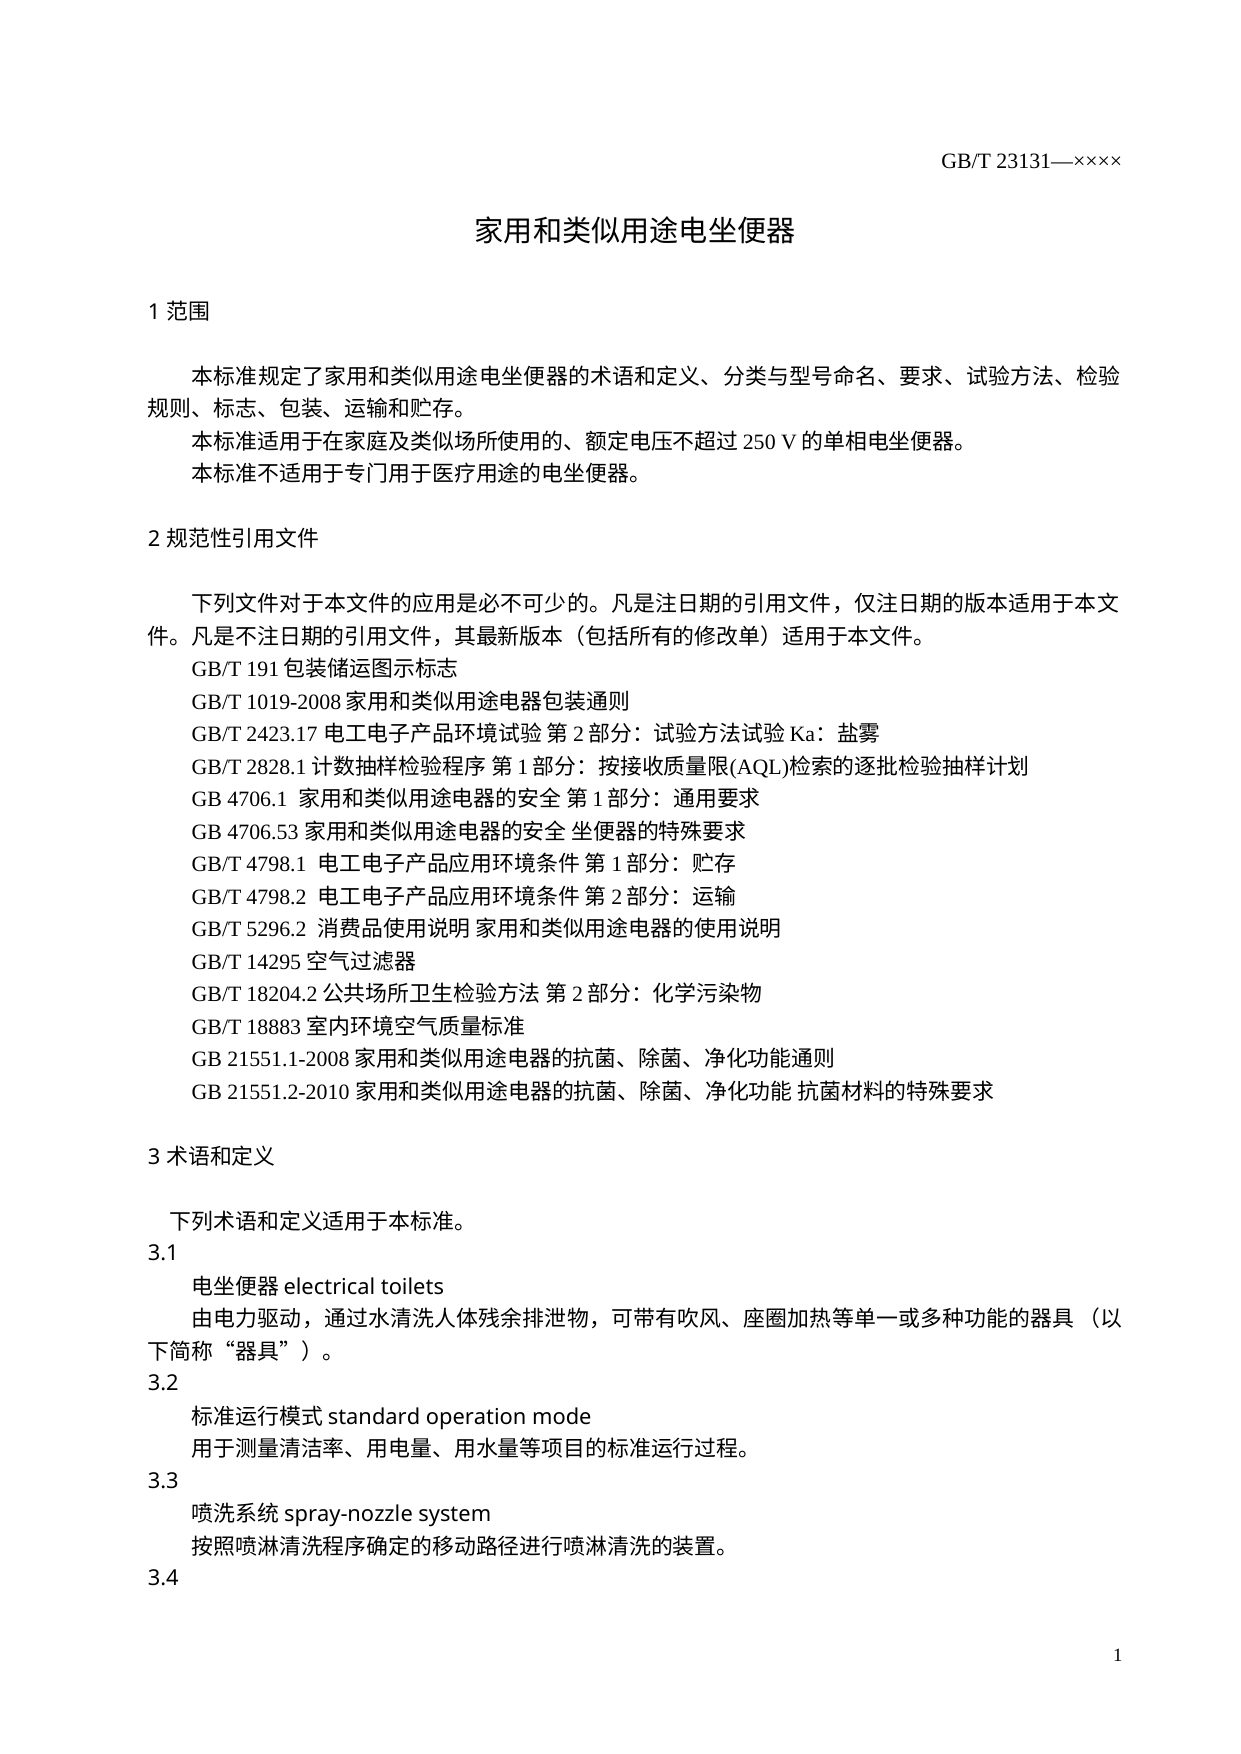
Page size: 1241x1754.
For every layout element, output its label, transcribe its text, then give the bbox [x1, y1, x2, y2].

text GB 4706.1 家用和类似用途电器的安全 第1部分：通用要求 [148, 781, 1122, 813]
text 本标准规定了家用和类似用途电坐便器的术语和定义、分类与型号命名、要求、试验方法、检验规则、标志、包装、运输和贮存。 [148, 358, 1122, 423]
text 3.2 [148, 1366, 1122, 1398]
text GB/T 2423.17 电工电子产品环境试验 第2部分：试验方法试验Ka：盐雾 [148, 716, 1122, 748]
text 2 规范性引用文件 [148, 521, 1122, 553]
text GB/T 2828.1计数抽样检验程序 第1部分：按接收质量限(AQL)检索的逐批检验抽样计划 [148, 748, 1122, 781]
text 3.4 [148, 1561, 1122, 1593]
text 本标准不适用于专门用于医疗用途的电坐便器。 [148, 456, 1122, 488]
text GB/T 1019-2008家用和类似用途电器包装通则 [148, 683, 1122, 716]
text 下列文件对于本文件的应用是必不可少的。凡是注日期的引用文件，仅注日期的版本适用于本文件。凡是不注日期的引用文件，其最新版本（包括所有的修改单）适用于本文件。 [148, 586, 1122, 651]
text GB 4706.53 家用和类似用途电器的安全 坐便器的特殊要求 [148, 813, 1122, 846]
text GB/T 14295 空气过滤器 [148, 943, 1122, 976]
text 按照喷淋清洗程序确定的移动路径进行喷淋清洗的装置。 [148, 1528, 1122, 1561]
text GB/T 4798.2 电工电子产品应用环境条件 第2部分：运输 [148, 878, 1122, 911]
text 家用和类似用途电坐便器 [148, 196, 1122, 261]
text 1 范围 [148, 293, 1122, 326]
text GB/T 4798.1 电工电子产品应用环境条件 第1部分：贮存 [148, 846, 1122, 878]
text 电坐便器electrical toilets [148, 1268, 1122, 1301]
text GB/T 18883 室内环境空气质量标准 [148, 1008, 1122, 1041]
text 下列术语和定义适用于本标准。 [148, 1203, 1122, 1236]
text 3 术语和定义 [148, 1138, 1122, 1171]
text GB/T 5296.2 消费品使用说明 家用和类似用途电器的使用说明 [148, 911, 1122, 943]
text GB/T 18204.2公共场所卫生检验方法 第2部分：化学污染物 [148, 976, 1122, 1008]
text 3.3 [148, 1463, 1122, 1496]
text 用于测量清洁率、用电量、用水量等项目的标准运行过程。 [148, 1431, 1122, 1463]
text 喷洗系统 spray-nozzle system [148, 1496, 1122, 1528]
text 3.1 [148, 1236, 1122, 1268]
text 由电力驱动，通过水清洗人体残余排泄物，可带有吹风、座圈加热等单一或多种功能的器具（以下简称“器具”）。 [148, 1301, 1122, 1366]
text 标准运行模式 standard operation mode [148, 1398, 1122, 1431]
text GB 21551.2-2010 家用和类似用途电器的抗菌、除菌、净化功能 抗菌材料的特殊要求 [148, 1073, 1122, 1106]
text GB/T 191包装储运图示标志 [148, 651, 1122, 683]
text GB 21551.1-2008家用和类似用途电器的抗菌、除菌、净化功能通则 [148, 1041, 1122, 1073]
text 本标准适用于在家庭及类似场所使用的、额定电压不超过250 V的单相电坐便器。 [148, 423, 1122, 456]
